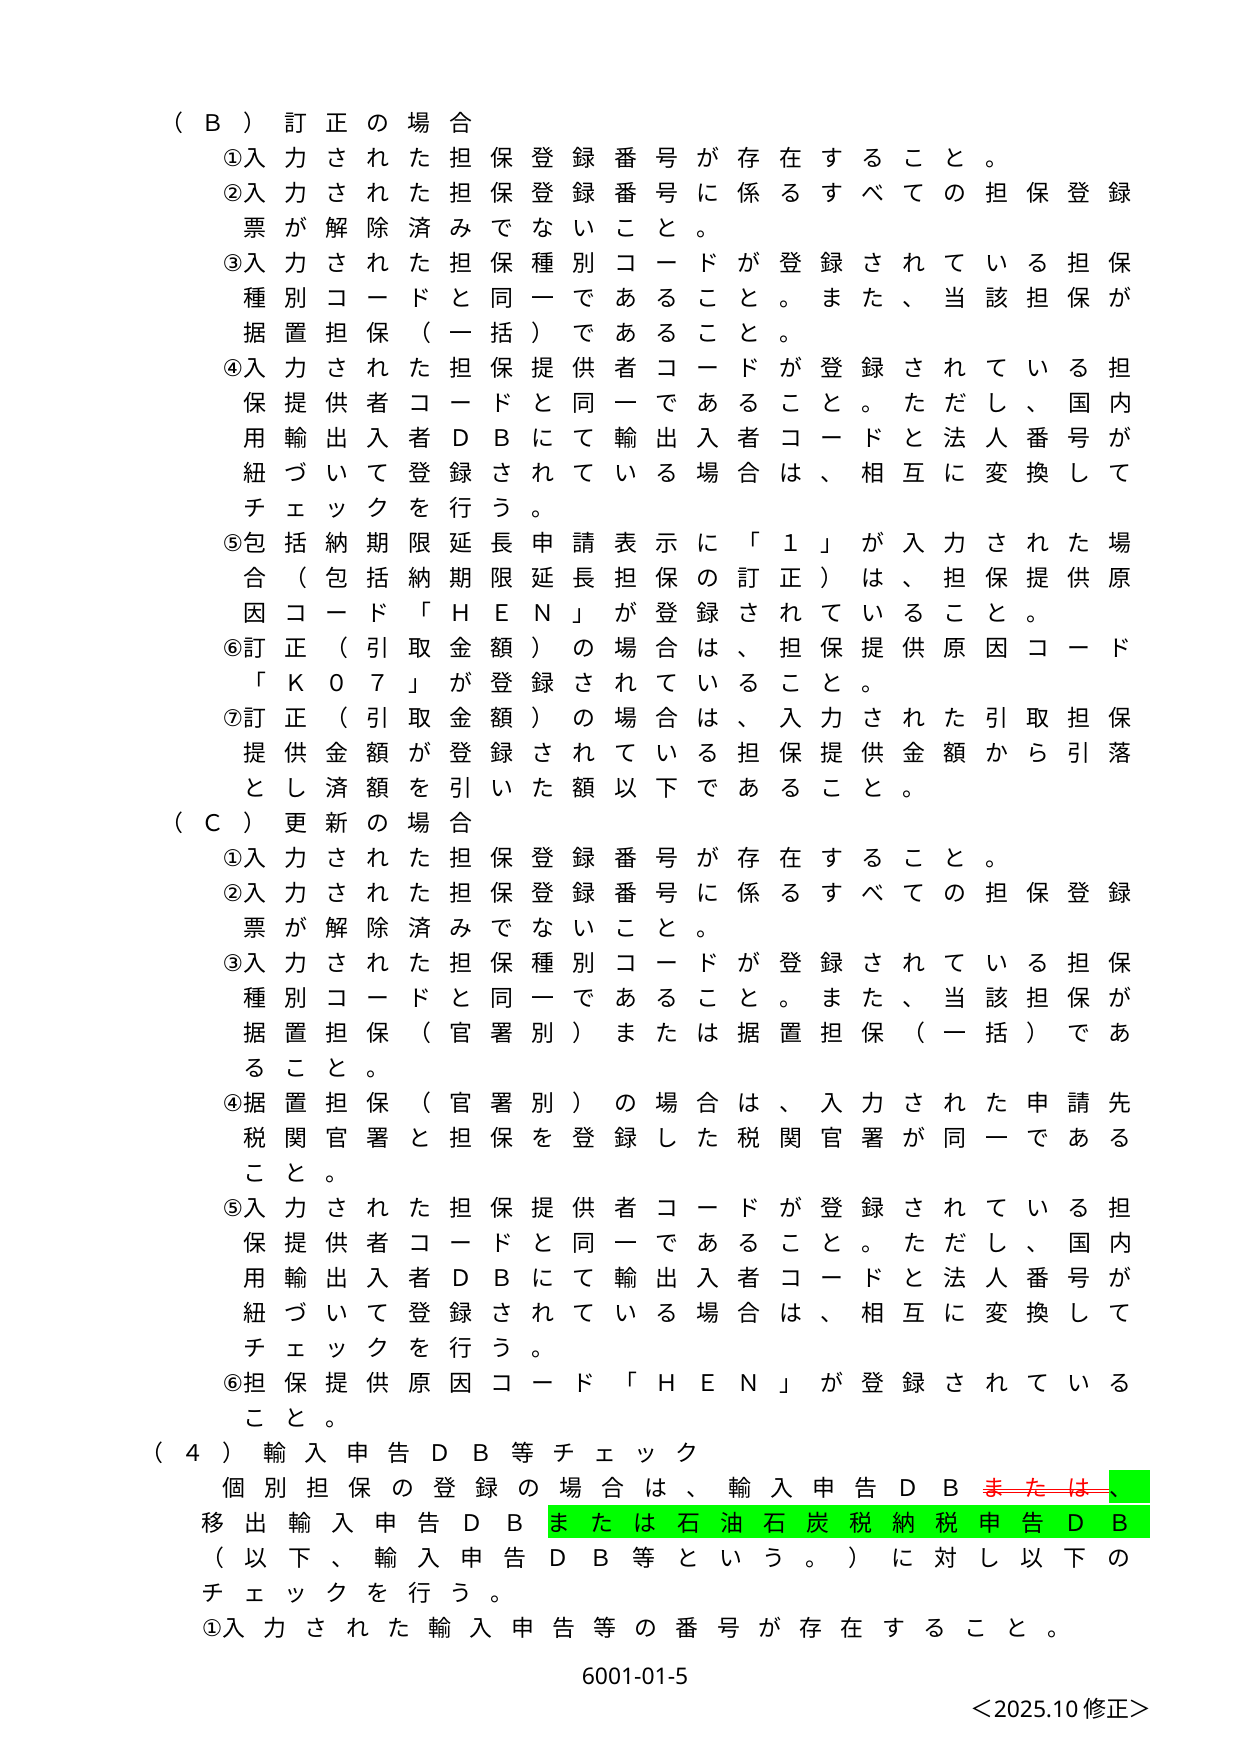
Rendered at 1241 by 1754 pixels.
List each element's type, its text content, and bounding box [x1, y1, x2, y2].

text ⑤入力された担保提供者コードが登録されている担保提供者コードと同一であること。ただし、国内用輸出入者ＤＢにて輸出入者コードと法人番号が紐づいて登録されている場合は、相互に変換してチェックを行う。 [222, 1189, 1150, 1364]
text （Ｂ）訂正の場合 [119, 104, 1150, 139]
text ①入力された輸入申告等の番号が存在すること。 [201, 1609, 1150, 1644]
text （Ｃ）更新の場合 [119, 804, 1150, 839]
text ③入力された担保種別コードが登録されている担保種別コードと同一であること。また、当該担保が据置担保（官署別）または据置担保（一括）であること。 [222, 944, 1150, 1084]
text 個別担保の登録の場合は、輸入申告ＤＢまたは、移出輸入申告ＤＢまたは石油石炭税納税申告ＤＢ（以下、輸入申告ＤＢ等という。）に対し以下のチェックを行う。 [202, 1469, 1150, 1609]
text ④入力された担保提供者コードが登録されている担保提供者コードと同一であること。ただし、国内用輸出入者ＤＢにて輸出入者コードと法人番号が紐づいて登録されている場合は、相互に変換してチェックを行う。 [222, 349, 1150, 524]
text ①入力された担保登録番号が存在すること。 [222, 839, 1150, 874]
text ⑤包括納期限延長申請表示に「１」が入力された場合（包括納期限延長担保の訂正）は、担保提供原因コード「ＨＥＮ」が登録されていること。 [222, 524, 1150, 629]
text ⑥訂正（引取金額）の場合は、担保提供原因コード「Ｋ０７」が登録されていること。 [222, 629, 1150, 699]
text ②入力された担保登録番号に係るすべての担保登録票が解除済みでないこと。 [222, 174, 1150, 244]
text ②入力された担保登録番号に係るすべての担保登録票が解除済みでないこと。 [222, 874, 1150, 944]
text （４）輸入申告ＤＢ等チェック [140, 1434, 1150, 1469]
text ④据置担保（官署別）の場合は、入力された申請先税関官署と担保を登録した税関官署が同一であること。 [222, 1084, 1150, 1189]
text ⑦訂正（引取金額）の場合は、入力された引取担保提供金額が登録されている担保提供金額から引落とし済額を引いた額以下であること。 [222, 699, 1150, 804]
text ①入力された担保登録番号が存在すること。 [222, 139, 1150, 174]
text ③入力された担保種別コードが登録されている担保種別コードと同一であること。また、当該担保が据置担保（一括）であること。 [222, 244, 1150, 349]
text ⑥担保提供原因コード「ＨＥＮ」が登録されていること。 [222, 1364, 1150, 1434]
